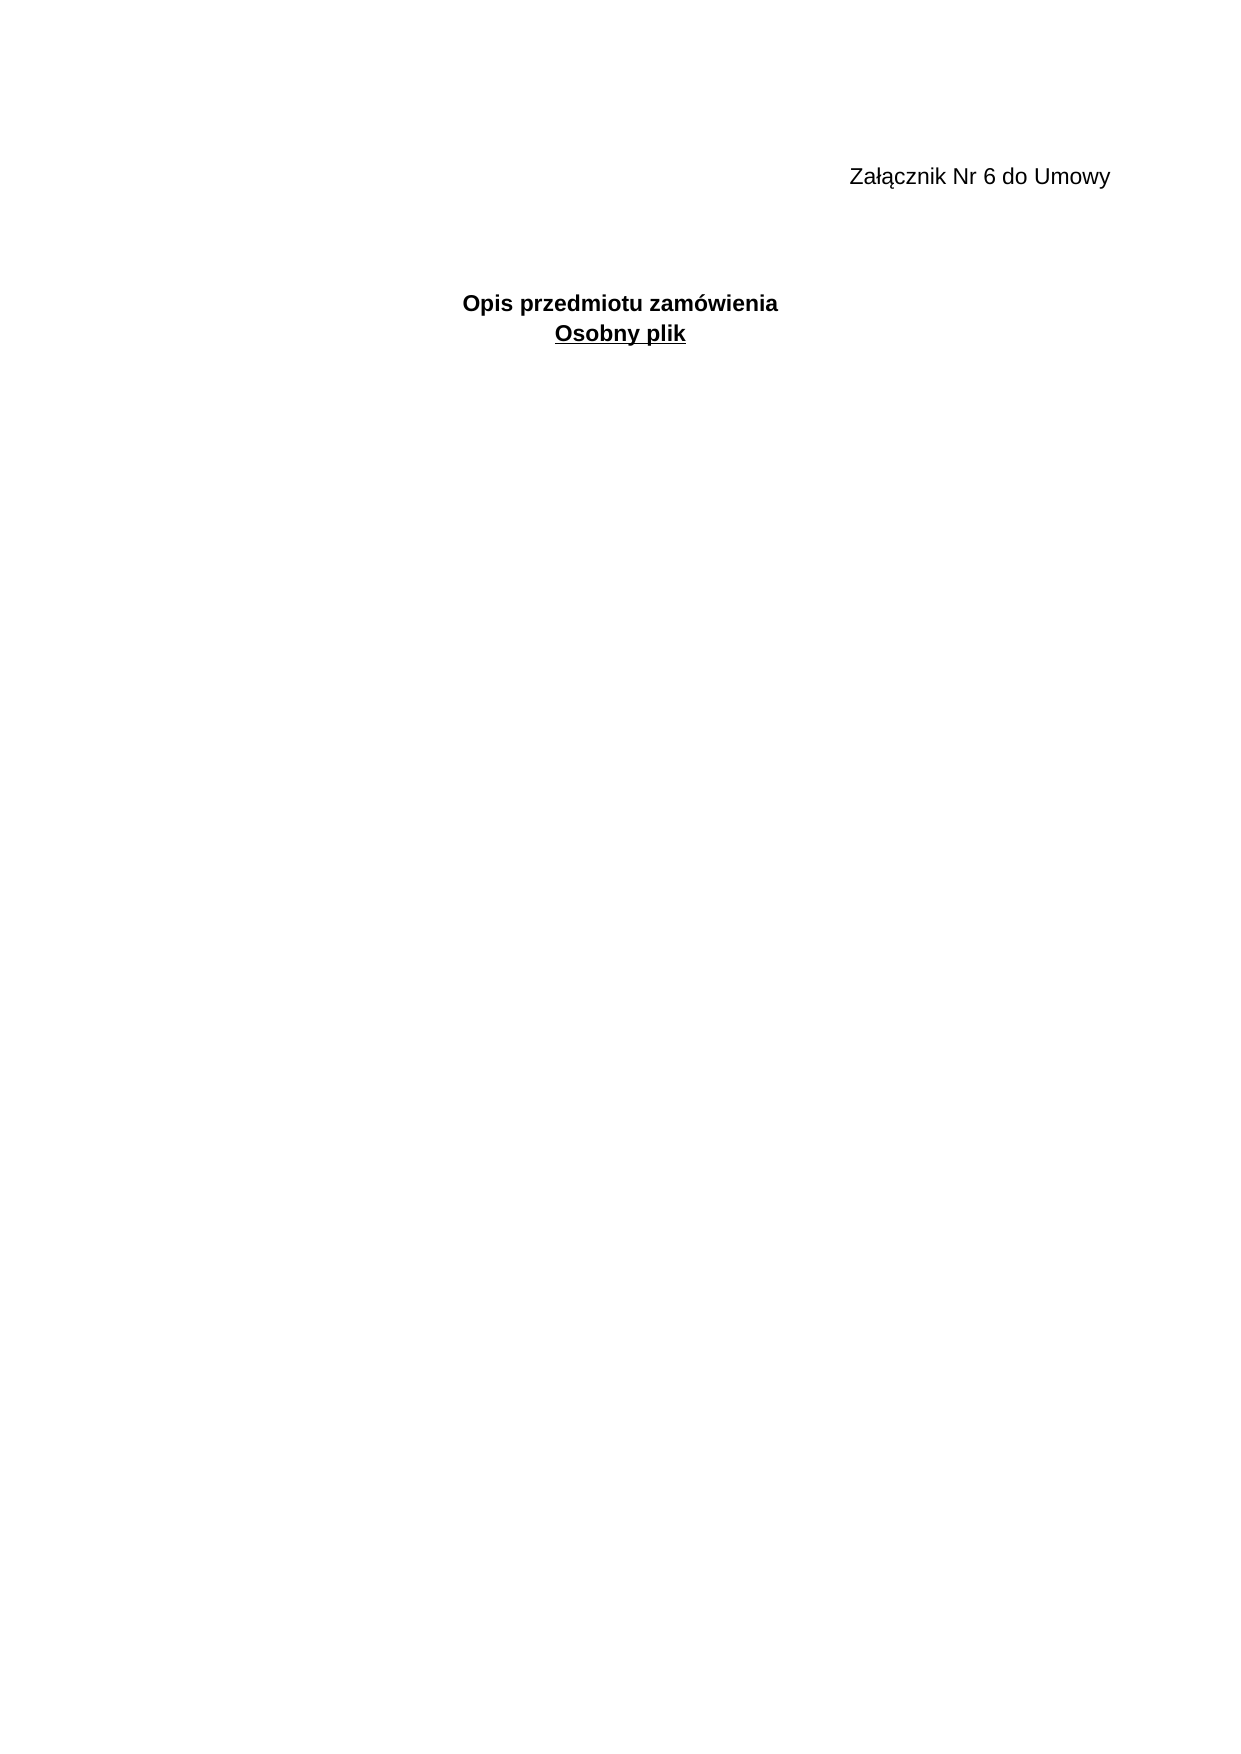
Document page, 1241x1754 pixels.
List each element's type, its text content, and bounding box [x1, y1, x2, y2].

text Załącznik Nr 6 do Umowy [130, 163, 1110, 189]
text Opis przedmiotu zamówienia [130, 289, 1110, 316]
text Osobny plik [130, 320, 1110, 346]
